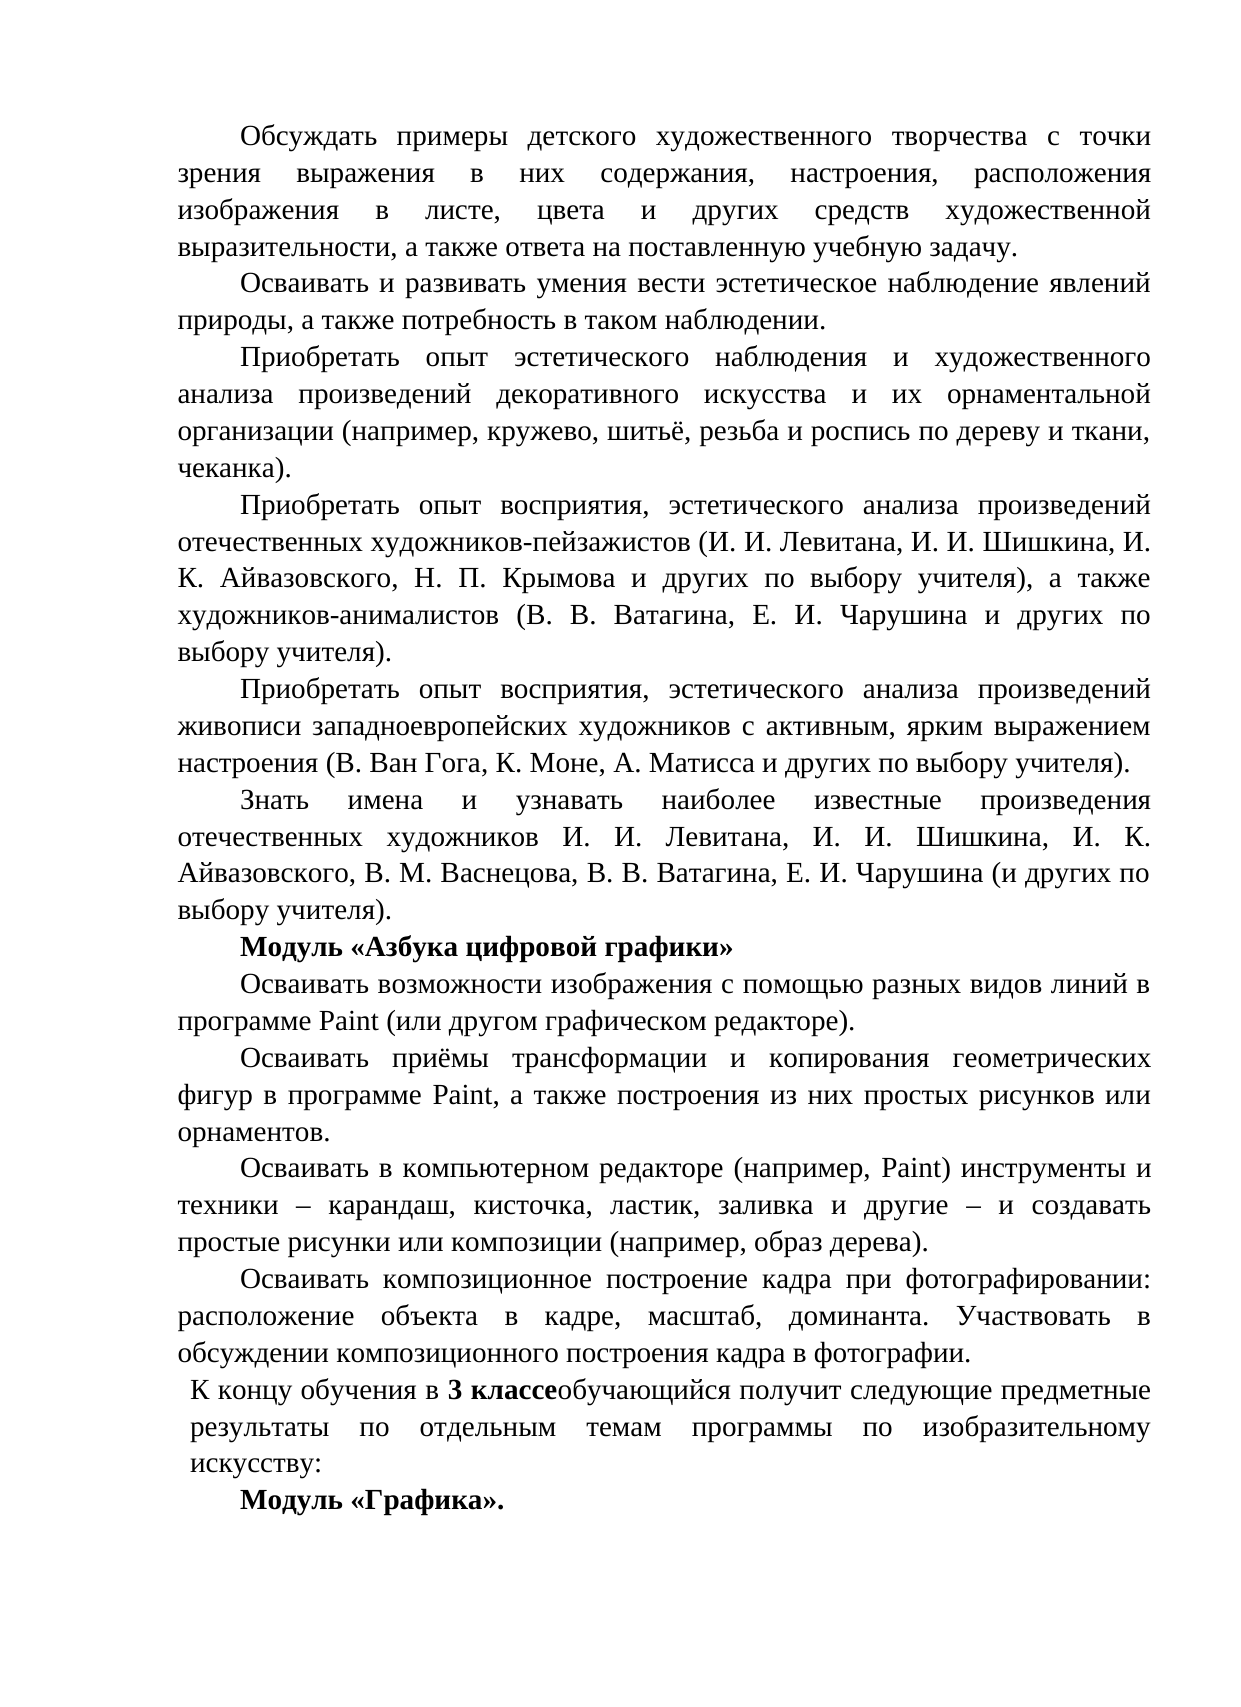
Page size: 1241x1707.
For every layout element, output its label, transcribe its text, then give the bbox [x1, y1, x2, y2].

text Приобретать опыт восприятия, эстетического анализа произведений отечественных художников-пейзажистов (И. И. Левитана, И. И. Шишкина, И. К. Айвазовского, Н. П. Крымова и других по выбору учителя), а также художников-анималистов (В. В. Ватагина, Е. И. Чарушина и других по выбору учителя). [177, 487, 1152, 668]
text Осваивать композиционное построение кадра при фотографировании: расположение объекта в кадре, масштаб, доминанта. Участвовать в обсуждении композиционного построения кадра в фотографии. [177, 1261, 1152, 1368]
text Модуль «Азбука цифровой графики» [177, 929, 1152, 963]
text Приобретать опыт восприятия, эстетического анализа произведений живописи западноевропейских художников с активным, ярким выражением настроения (В. Ван Гога, К. Моне, А. Матисса и других по выбору учителя). [177, 671, 1152, 778]
text Осваивать приёмы трансформации и копирования геометрических фигур в программе Paint, а также построения из них простых рисунков или орнаментов. [177, 1040, 1152, 1147]
text Осваивать и развивать умения вести эстетическое наблюдение явлений природы, а также потребность в таком наблюдении. [177, 266, 1152, 336]
text Обсуждать примеры детского художественного творчества с точки зрения выражения в них содержания, настроения, расположения изображения в листе, цвета и других средств художественной выразительности, а также ответа на поставленную учебную задачу. [177, 118, 1152, 262]
text Осваивать возможности изображения с помощью разных видов линий в программе Paint (или другом графическом редакторе). [177, 966, 1152, 1037]
text К концу обучения в 3 классеобучающийся получит следующие предметные результаты по отдельным темам программы по изобразительному искусству: [190, 1372, 1152, 1479]
text Знать имена и узнавать наиболее известные произведения отечественных художников И. И. Левитана, И. И. Шишкина, И. К. Айвазовского, В. М. Васнецова, В. В. Ватагина, Е. И. Чарушина (и других по выбору учителя). [177, 782, 1152, 926]
text Приобретать опыт эстетического наблюдения и художественного анализа произведений декоративного искусства и их орнаментальной организации (например, кружево, шитьё, резьба и роспись по дереву и ткани, чеканка). [177, 339, 1152, 483]
text Осваивать в компьютерном редакторе (например, Paint) инструменты и техники – карандаш, кисточка, ластик, заливка и другие – и создавать простые рисунки или композиции (например, образ дерева). [177, 1151, 1152, 1258]
text Модуль «Графика». [177, 1482, 1152, 1516]
